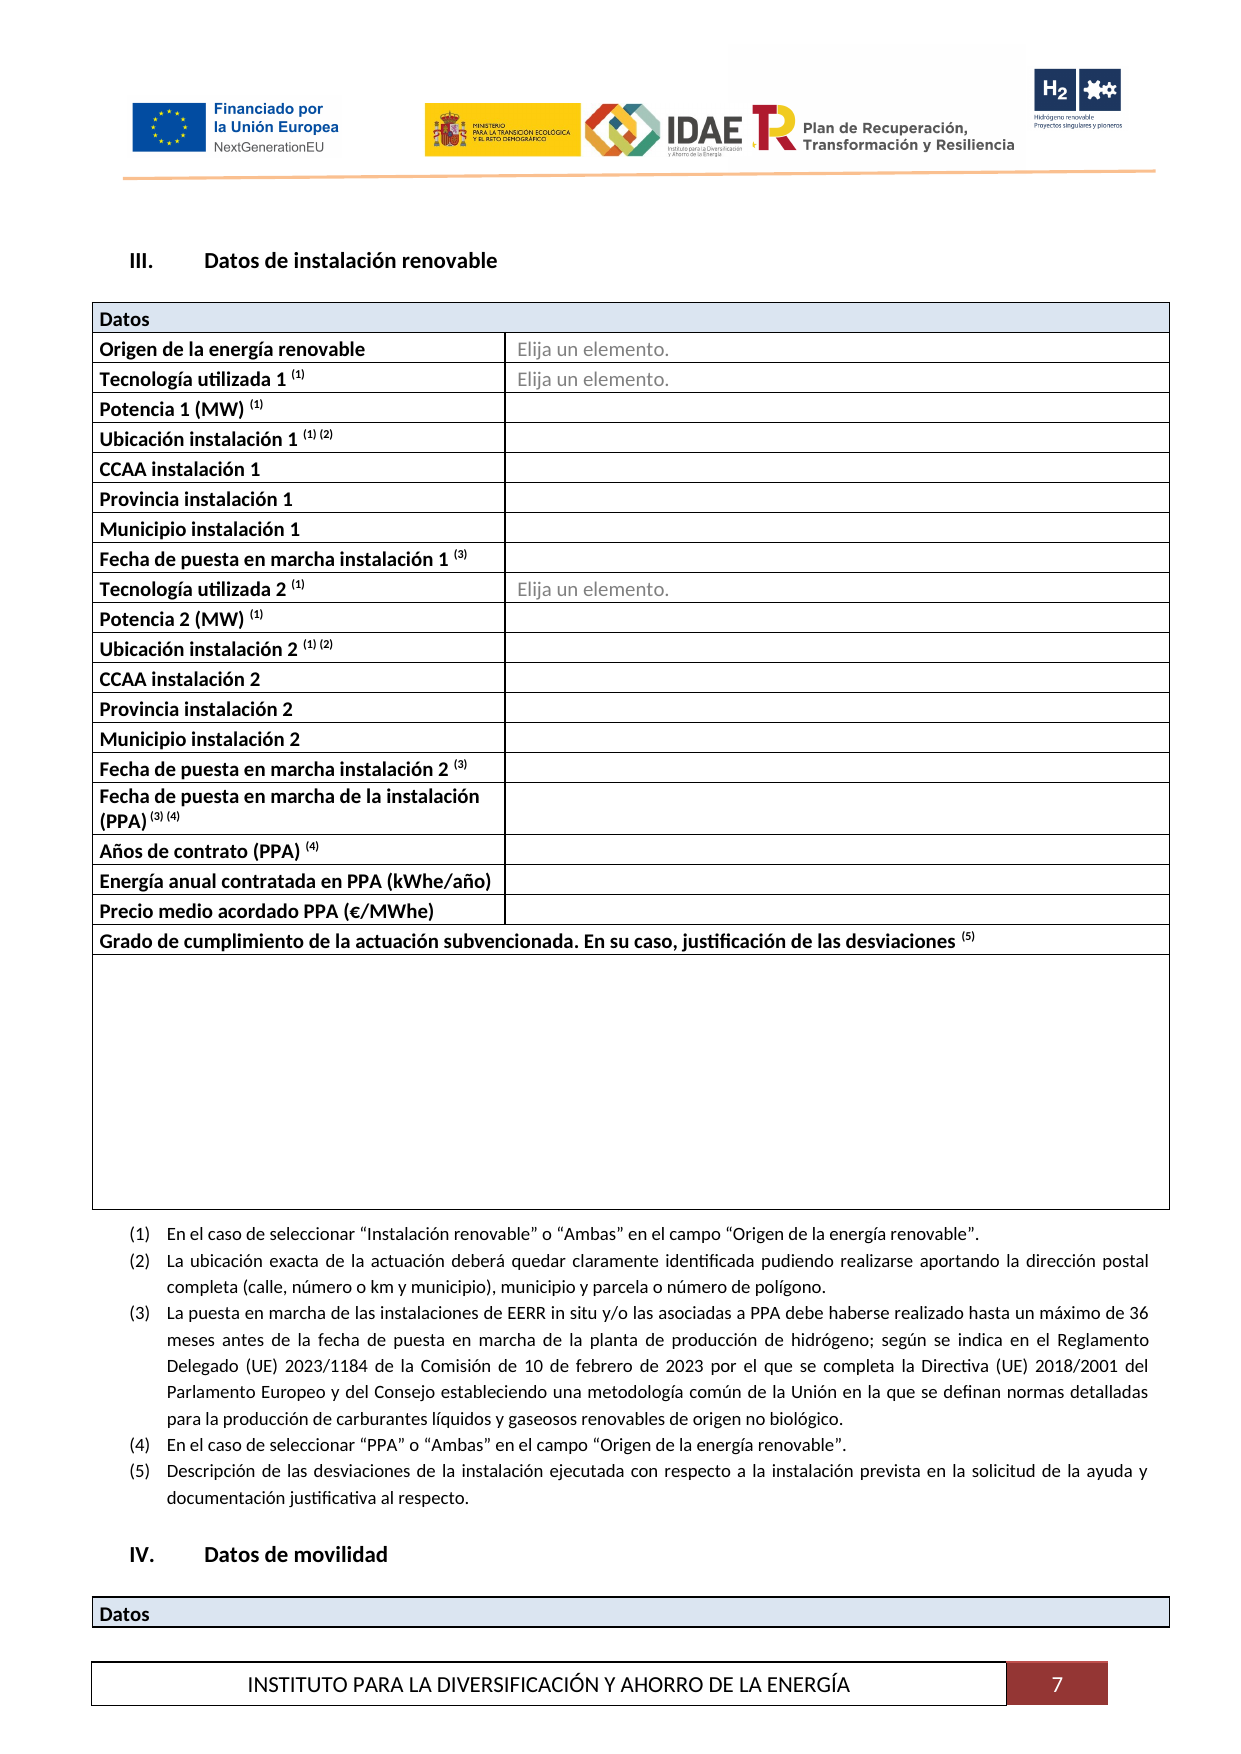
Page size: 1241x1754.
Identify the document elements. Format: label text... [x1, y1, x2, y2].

table_cell [506, 723, 1169, 752]
table_cell Grado de cumplimiento de la actuación subvencionada. En su caso, justificación de las desviaciones (5) [93, 925, 1169, 954]
table_cell [506, 393, 1169, 422]
table_cell [506, 333, 1169, 362]
table_cell [506, 783, 1169, 834]
table_cell [506, 543, 1169, 572]
table_cell Precio medio acordado PPA (€/MWhe) [93, 895, 504, 924]
table_cell Potencia 2 (MW) (1) [93, 603, 504, 632]
table_cell Tecnología utilizada 1 (1) [93, 363, 504, 392]
list Datos de instalación renovable [129, 246, 1150, 274]
table_cell Años de contrato (PPA) (4) [93, 835, 504, 864]
table_header Datos [93, 1598, 1169, 1626]
table_cell [506, 603, 1169, 632]
list Datos de movilidad [129, 1540, 1150, 1568]
table_cell Ubicación instalación 1 (1) (2) [93, 423, 504, 452]
table_cell [506, 483, 1169, 512]
table_cell Municipio instalación 2 [93, 723, 504, 752]
table_cell Provincia instalación 2 [93, 693, 504, 722]
table_cell [506, 895, 1169, 924]
table_cell Fecha de puesta en marcha instalación 2 (3) [93, 753, 504, 782]
table_cell [506, 423, 1169, 452]
table_cell Ubicación instalación 2 (1) (2) [93, 633, 504, 662]
table_cell Energía anual contratada en PPA (kWhe/año) [93, 865, 504, 894]
table_cell [506, 835, 1169, 864]
table_cell Provincia instalación 1 [93, 483, 504, 512]
list En el caso de seleccionar “Instalación renovable” o “Ambas” en el campo “Origen de la energía renovable”. [129, 1222, 1150, 1245]
table_cell CCAA instalación 1 [93, 453, 504, 482]
table_cell [506, 363, 1169, 392]
list La puesta en marcha de las instalaciones de EERR in situ y/o las asociadas a PPA debe haberse realizado hasta un máximo de 36 meses antes de la fecha de puesta en marcha de la planta de producción de hidrógeno; según se indica en el Reglamento Delegado (UE) 2023/1184 de la Comisión de 10 de febrero de 2023 por el que se completa la Directiva (UE) 2018/2001 del Parlamento Europeo y del Consejo estableciendo una metodología común de la Unión en la que se definan normas detalladas para la producción de carburantes líquidos y gaseosos renovables de origen no biológico. [129, 1302, 1150, 1430]
table_cell Origen de la energía renovable [93, 333, 504, 362]
table_cell Fecha de puesta en marcha instalación 1 (3) [93, 543, 504, 572]
table_cell [506, 633, 1169, 662]
list La ubicación exacta de la actuación deberá quedar claramente identificada pudiendo realizarse aportando la dirección postal completa (calle, número o km y municipio), municipio y parcela o número de polígono. [129, 1249, 1150, 1298]
table_cell Tecnología utilizada 2 (1) [93, 573, 504, 602]
picture [421, 44, 1129, 172]
table_cell [506, 513, 1169, 542]
table_cell [93, 955, 1169, 1209]
list En el caso de seleccionar “PPA” o “Ambas” en el campo “Origen de la energía renovable”. [129, 1433, 1150, 1456]
picture [127, 95, 342, 158]
table_cell [506, 693, 1169, 722]
list Descripción de las desviaciones de la instalación ejecutada con respecto a la instalación prevista en la solicitud de la ayuda y documentación justificativa al respecto. [129, 1460, 1150, 1509]
table_cell CCAA instalación 2 [93, 663, 504, 692]
table_cell [506, 663, 1169, 692]
table_cell Fecha de puesta en marcha de la instalación (PPA) (3) (4) [93, 783, 504, 834]
table_cell Potencia 1 (MW) (1) [93, 393, 504, 422]
table_cell [506, 573, 1169, 602]
table_cell [506, 865, 1169, 894]
table_cell Municipio instalación 1 [93, 513, 504, 542]
table_cell [506, 453, 1169, 482]
table_cell [506, 753, 1169, 782]
table_header Datos [93, 303, 1169, 332]
